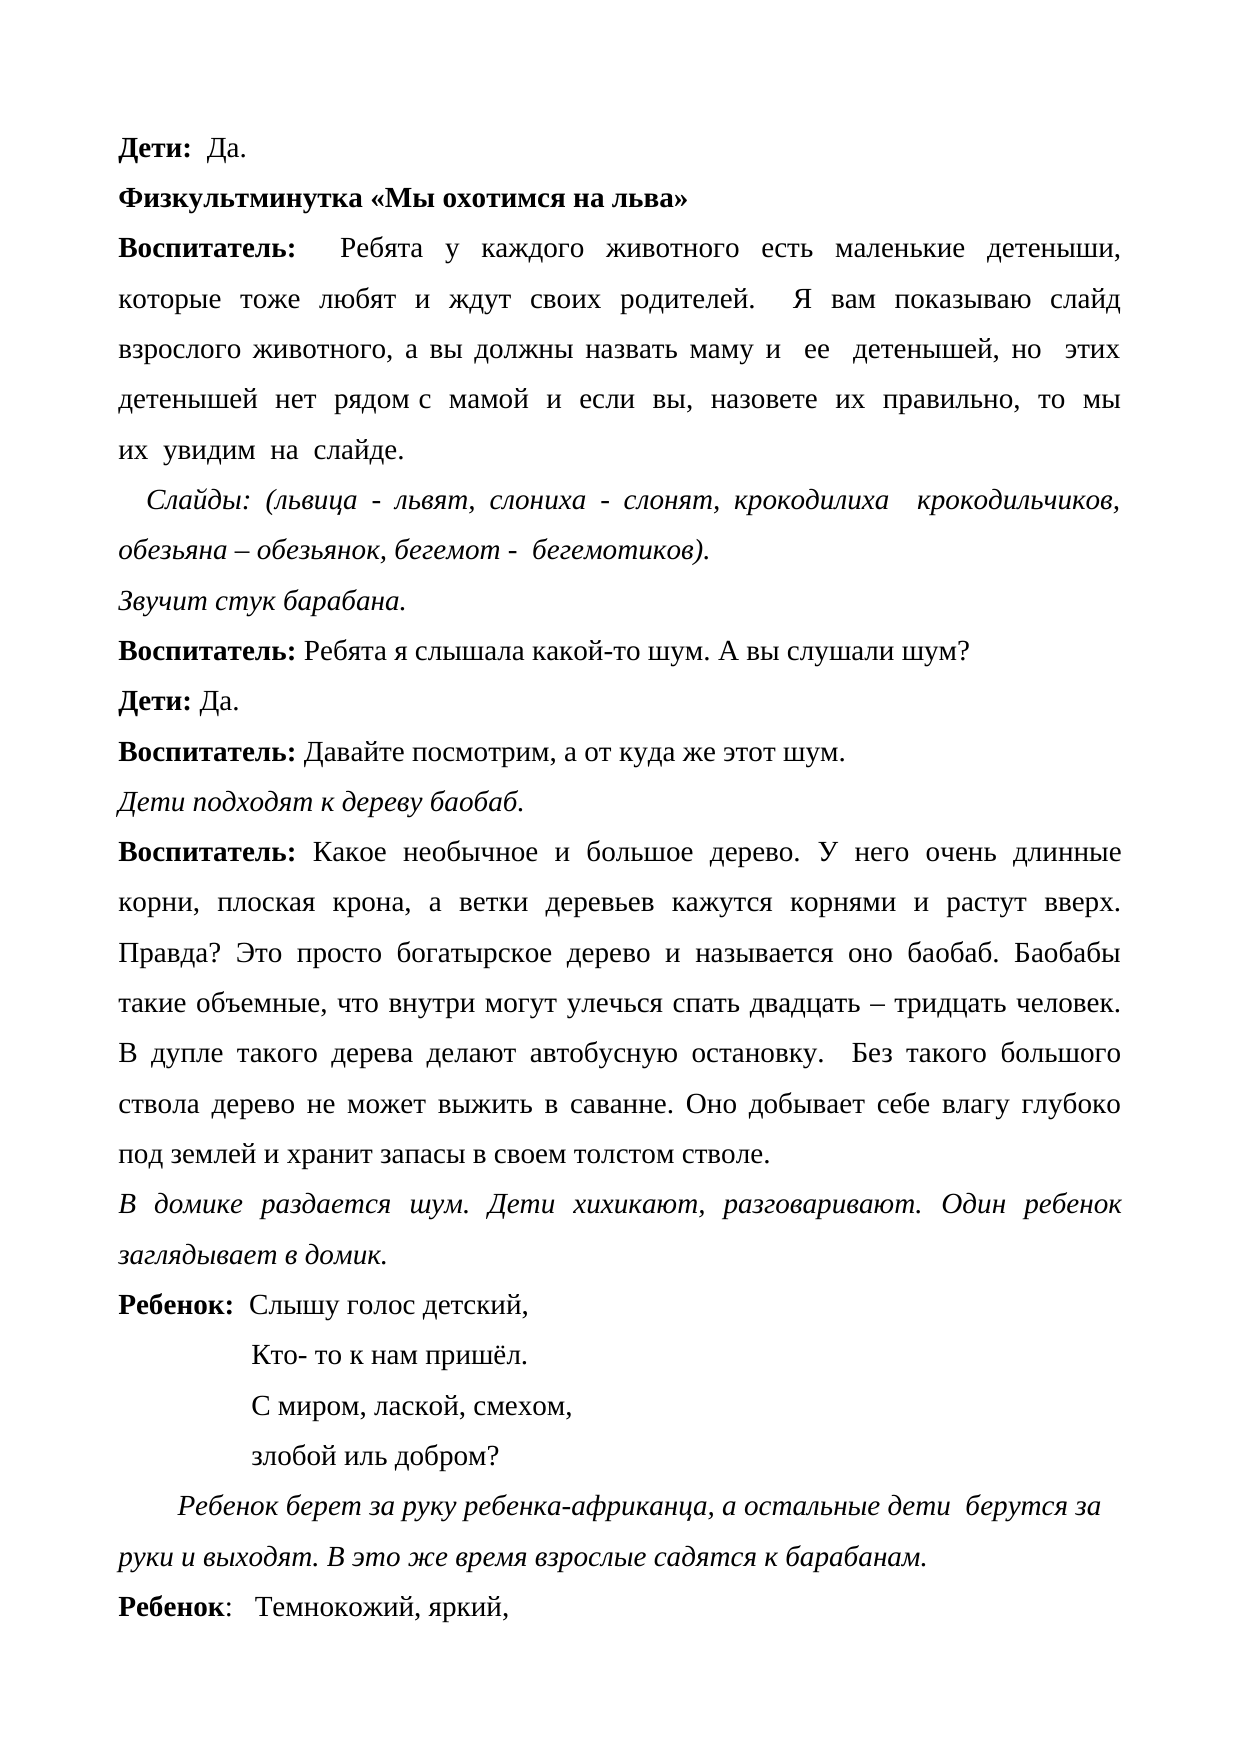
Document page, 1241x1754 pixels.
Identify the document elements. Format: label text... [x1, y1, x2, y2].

list Дети: Да. [118, 683, 1122, 717]
list Ребенок: Темнокожий, яркий, [118, 1589, 1122, 1622]
list Ребенок: Слышу голос детский, Кто- то к нам пришёл. [118, 1287, 1122, 1371]
list Воспитатель: Давайте посмотрим, а от куда же этот шум. [118, 734, 1122, 767]
list С миром, лаской, смехом, [251, 1388, 1122, 1421]
list Воспитатель: Ребята у каждого животного есть маленькие детеныши, которые тоже любят и ждут своих родителей. Я вам показываю слайд взрослого животного, а вы должны назвать маму и ее детенышей, но этих детенышей нет рядом с мамой и если вы, назовете их правильно, то мы их увидим на слайде. [118, 231, 1122, 465]
list Воспитатель: Ребята я слышала какой-то шум. А вы слушали шум? [118, 633, 1122, 667]
list Звучит стук барабана. [118, 583, 1122, 616]
list Дети подходят к дереву баобаб. [118, 784, 1122, 817]
list В домике раздается шум. Дети хихикают, разговаривают. Один ребенок заглядывает в домик. [118, 1186, 1122, 1270]
list Ребенок берет за руку ребенка-африканца, а остальные дети берутся за руки и выходят. В это же время взрослые садятся к барабанам. [118, 1488, 1122, 1572]
text Физкультминутка «Мы охотимся на льва» [118, 180, 1122, 214]
list Слайды: (львица - львят, слониха - слонят, крокодилиха крокодильчиков, обезьяна – обезьянок, бегемот - бегемотиков). [118, 482, 1122, 566]
list Воспитатель: Какое необычное и большое дерево. У него очень длинные корни, плоская крона, а ветки деревьев кажутся корнями и растут вверх. Правда? Это просто богатырское дерево и называется оно баобаб. Баобабы такие объемные, что внутри могут улечься спать двадцать – тридцать человек. В дупле такого дерева делают автобусную остановку. Без такого большого ствола дерево не может выжить в саванне. Оно добывает себе влагу глубоко под землей и хранит запасы в своем толстом стволе. [118, 834, 1122, 1170]
text Дети: Да. [118, 130, 1122, 163]
list злобой иль добром? [251, 1438, 1122, 1472]
